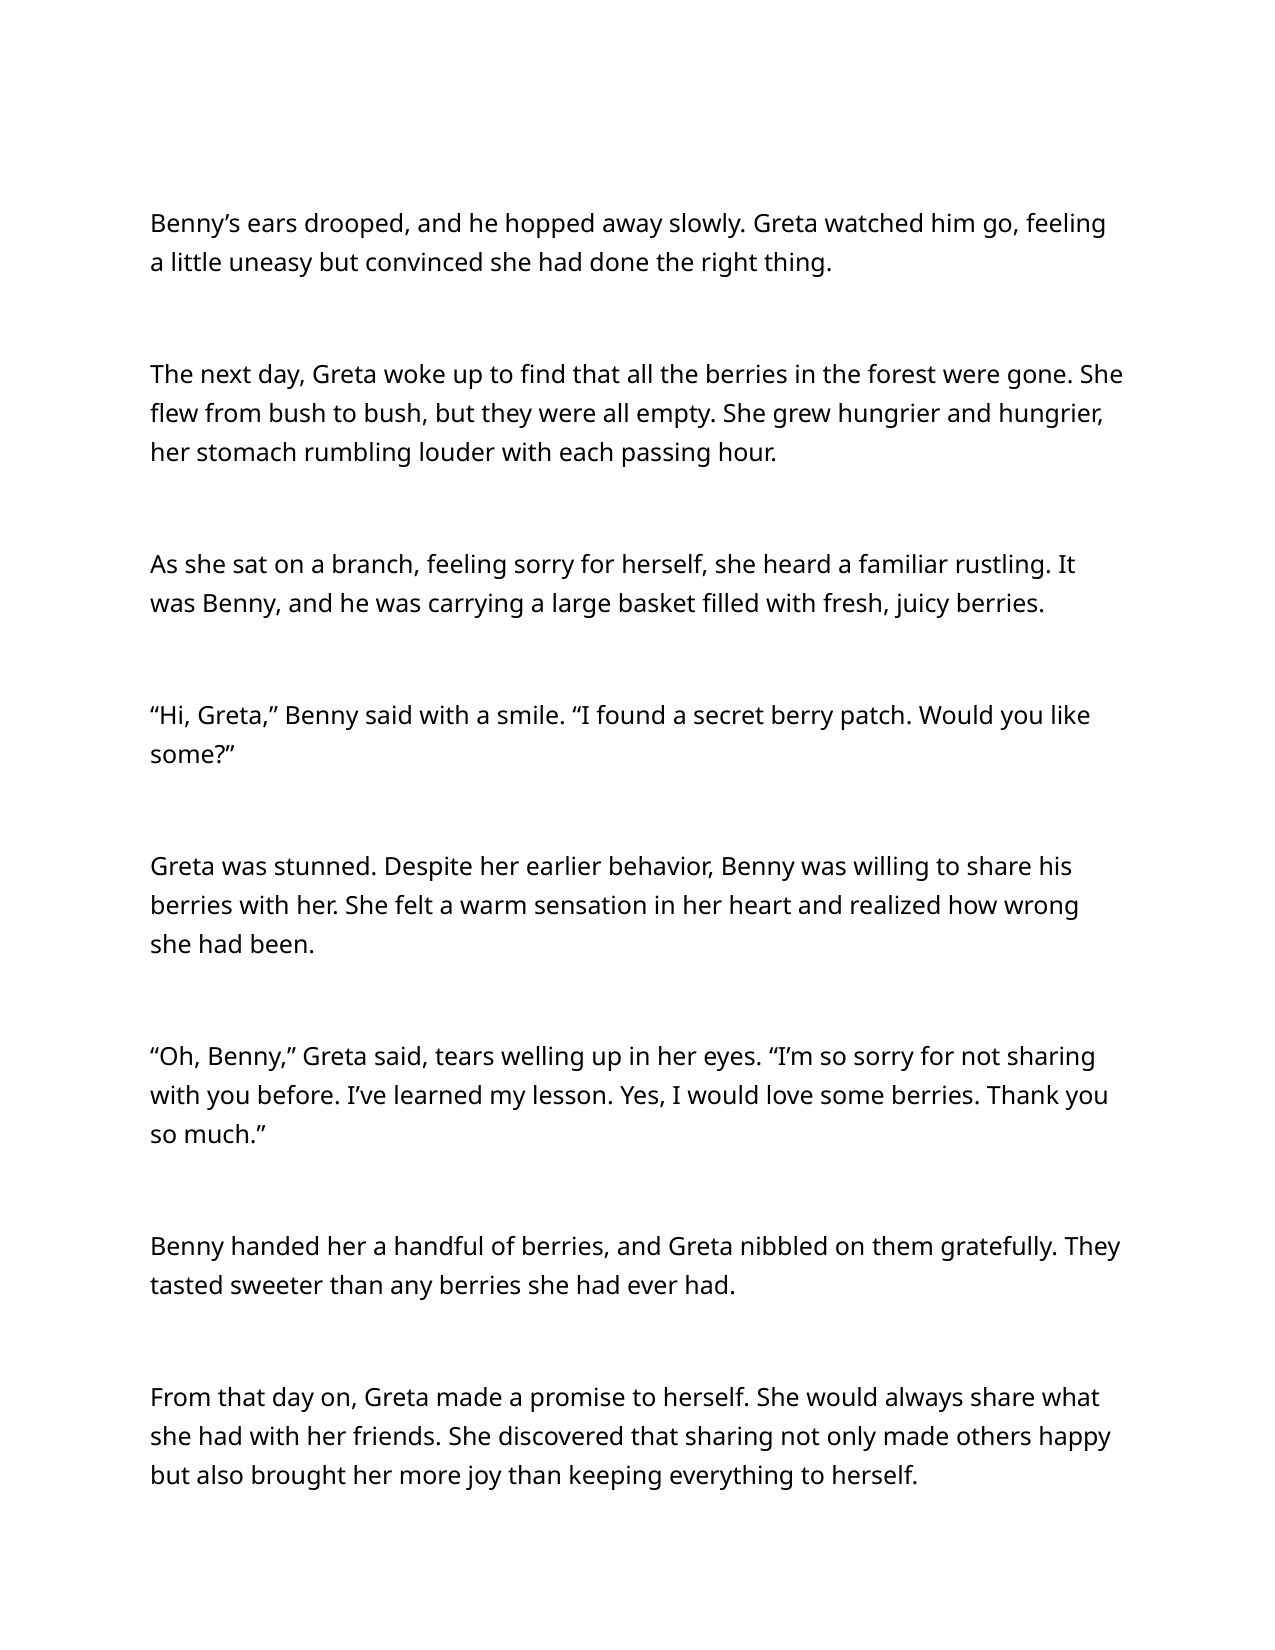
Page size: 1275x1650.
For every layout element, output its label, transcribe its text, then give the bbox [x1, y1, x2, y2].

text “Oh, Benny,” Greta said, tears welling up in her eyes. “I’m so sorry for not sharing with you before. I’ve learned my lesson. Yes, I would love some berries. Thank you so much.” [150, 1038, 1125, 1151]
text Greta was stunned. Despite her earlier behavior, Benny was willing to share his berries with her. She felt a warm sensation in her heart and realized how wrong she had been. [150, 848, 1125, 961]
text Benny handed her a handful of berries, and Greta nibbled on them gratefully. They tasted sweeter than any berries she had ever had. [150, 1228, 1125, 1302]
text As she sat on a branch, feeling sorry for herself, she heard a familiar rustling. It was Benny, and he was carrying a large basket filled with fresh, juicy berries. [150, 547, 1125, 620]
text “Hi, Greta,” Benny said with a smile. “I found a secret berry patch. Would you like some?” [150, 697, 1125, 771]
text Benny’s ears drooped, and he hopped away slowly. Greta watched him go, feeling a little uneasy but convinced she had done the right thing. [150, 206, 1125, 279]
text The next day, Greta woke up to find that all the berries in the forest were gone. She flew from bush to bush, but they were all empty. She grew hungrier and hungrier, her stomach rumbling louder with each passing hour. [150, 357, 1125, 469]
text From that day on, Greta made a promise to herself. She would always share what she had with her friends. She discovered that sharing not only made others happy but also brought her more joy than keeping everything to herself. [150, 1379, 1125, 1492]
